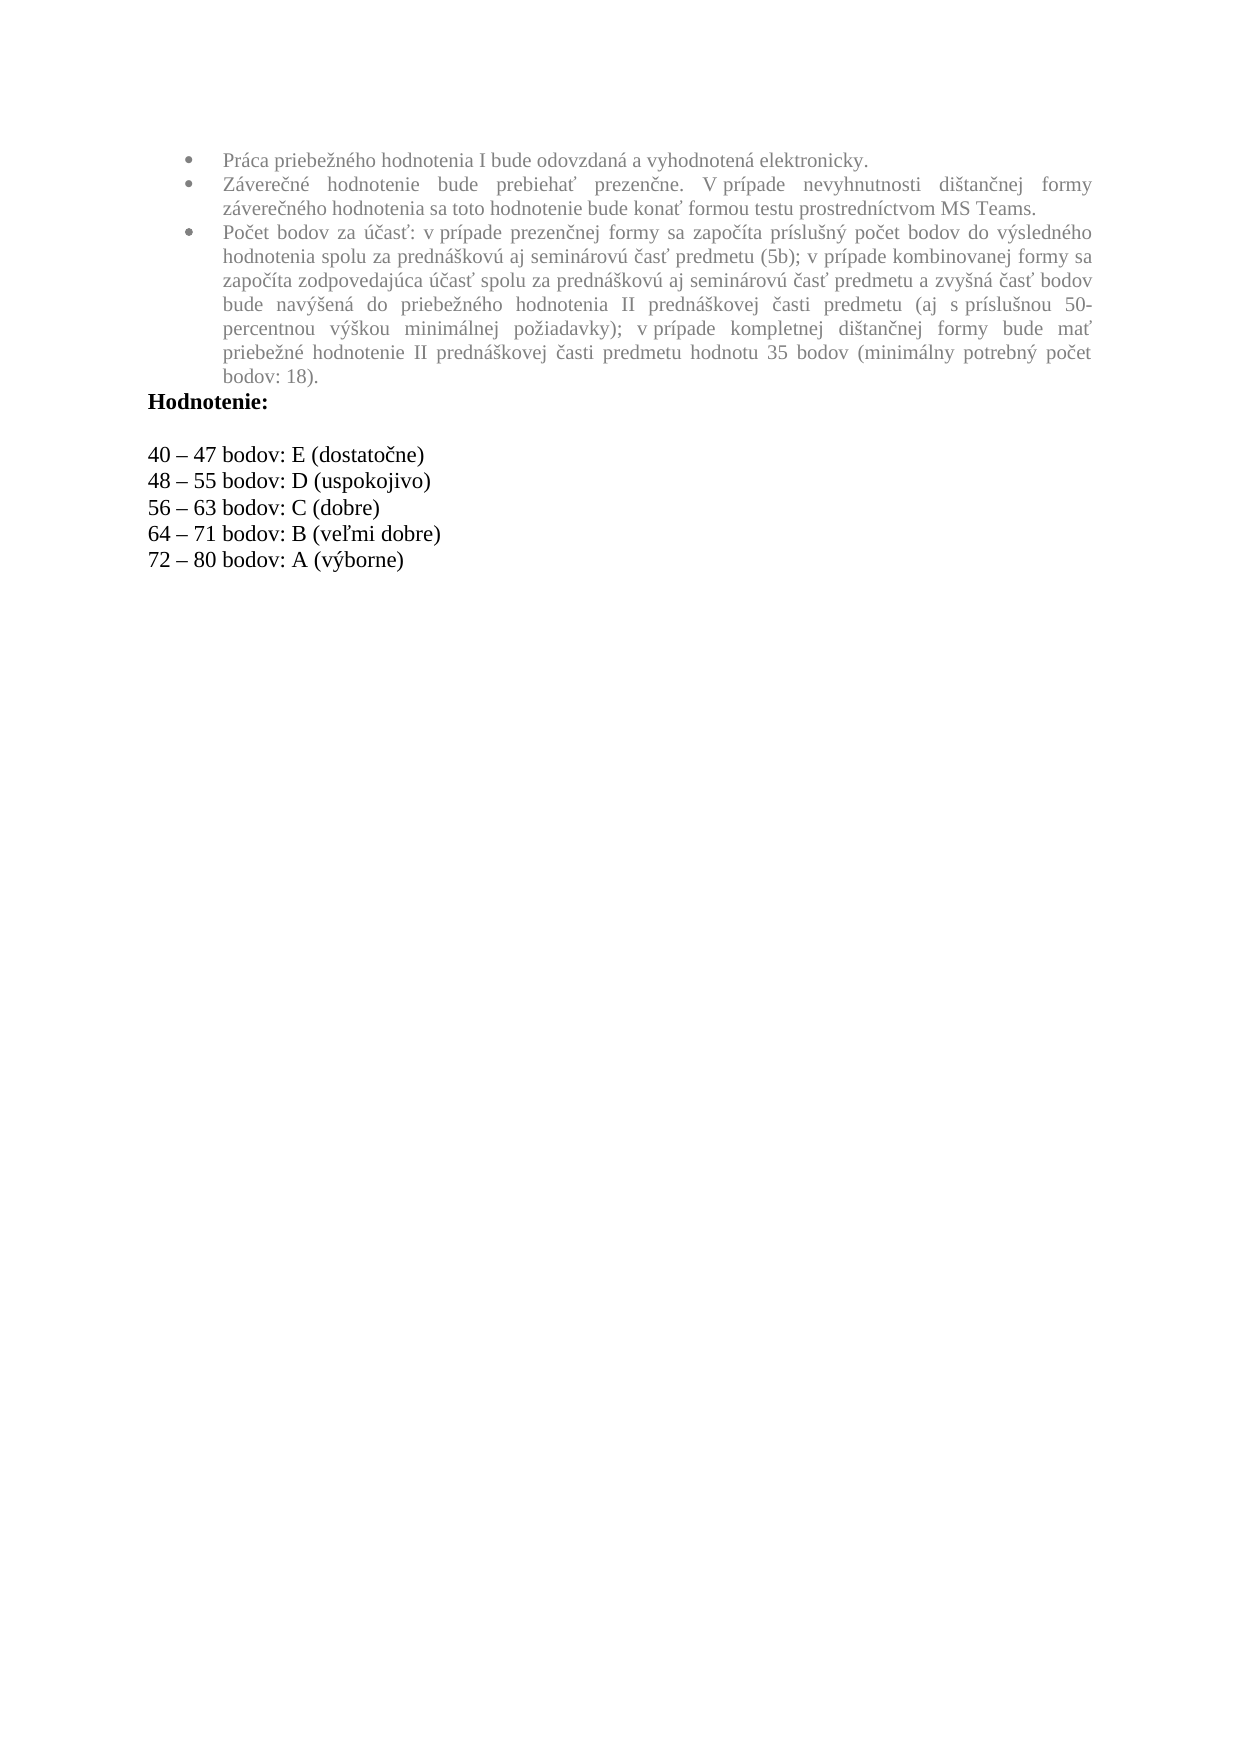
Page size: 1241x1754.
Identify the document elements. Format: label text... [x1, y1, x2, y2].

text 64 – 71 bodov: B (veľmi dobre) [148, 520, 1093, 546]
list Práca priebežného hodnotenia I bude odovzdaná a vyhodnotená elektronicky. [185, 148, 1093, 172]
text 72 – 80 bodov: A (výborne) [148, 546, 1093, 573]
text 40 – 47 bodov: E (dostatočne) [148, 441, 1093, 467]
text Hodnotenie: [148, 388, 1093, 414]
list Záverečné hodnotenie bude prebiehať prezenčne. V prípade nevyhnutnosti dištančnej formy záverečného hodnotenia sa toto hodnotenie bude konať formou testu prostredníctvom MS Teams. [185, 172, 1093, 220]
text 48 – 55 bodov: D (uspokojivo) [148, 467, 1093, 494]
text 56 – 63 bodov: C (dobre) [148, 494, 1093, 520]
list Počet bodov za účasť: v prípade prezenčnej formy sa započíta príslušný počet bodov do výsledného hodnotenia spolu za prednáškovú aj seminárovú časť predmetu (5b); v prípade kombinovanej formy sa započíta zodpovedajúca účasť spolu za prednáškovú aj seminárovú časť predmetu a zvyšná časť bodov bude navýšená do priebežného hodnotenia II prednáškovej časti predmetu (aj s príslušnou 50-percentnou výškou minimálnej požiadavky); v prípade kompletnej dištančnej formy bude mať priebežné hodnotenie II prednáškovej časti predmetu hodnotu 35 bodov (minimálny potrebný počet bodov: 18). [185, 220, 1093, 388]
